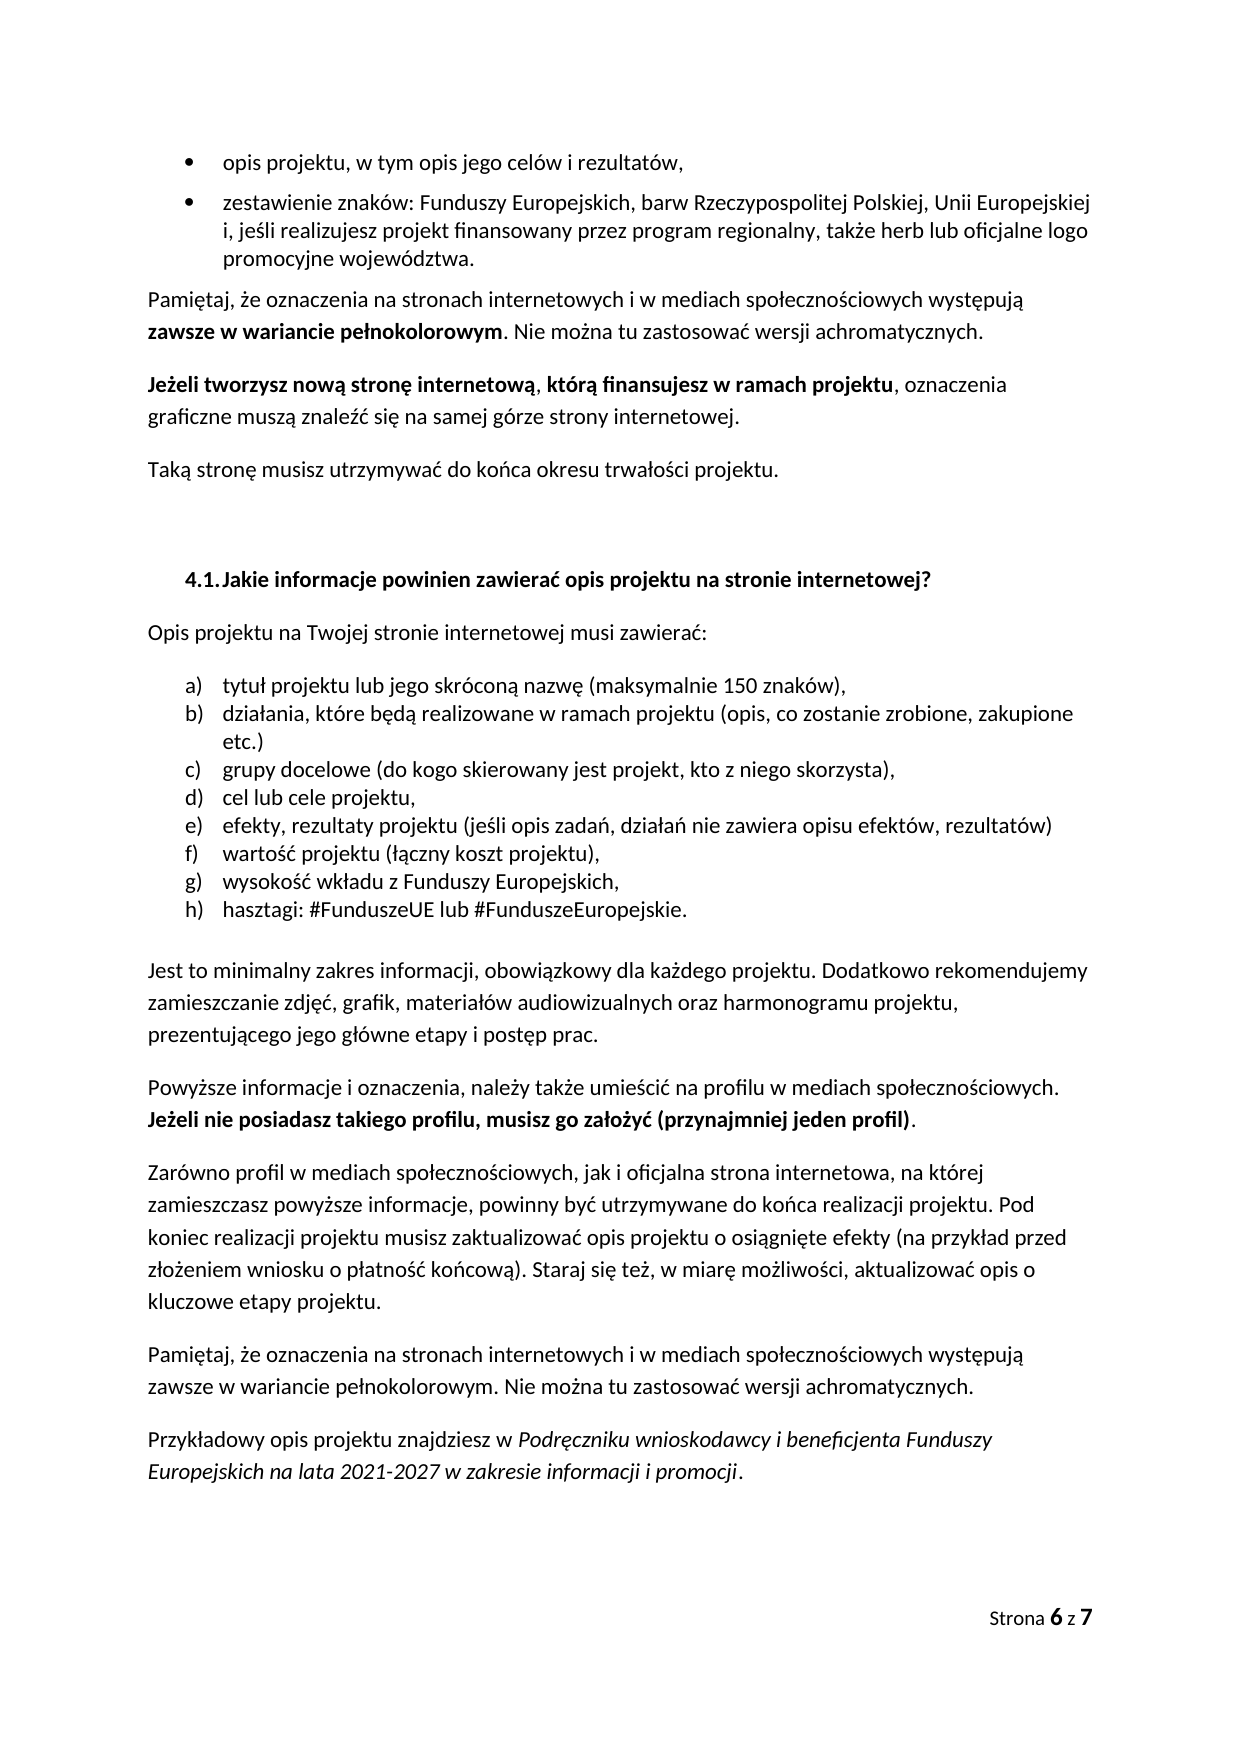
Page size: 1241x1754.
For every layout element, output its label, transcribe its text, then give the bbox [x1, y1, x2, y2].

list wysokość wkładu z Funduszy Europejskich, [185, 867, 1093, 896]
list cel lub cele projektu, [185, 783, 1093, 811]
text Przykładowy opis projektu znajdziesz w Podręczniku wnioskodawcy i beneficjenta Funduszy Europejskich na lata 2021-2027 w zakresie informacji i promocji. [148, 1425, 1093, 1486]
list tytuł projektu lub jego skróconą nazwę (maksymalnie 150 znaków), [185, 671, 1093, 699]
list wartość projektu (łączny koszt projektu), [185, 839, 1093, 867]
subtitle Jakie informacje powinien zawierać opis projektu na stronie internetowej? [185, 565, 1093, 593]
text Jeżeli tworzysz nową stronę internetową, którą finansujesz w ramach projektu, oznaczenia graficzne muszą znaleźć się na samej górze strony internetowej. [148, 370, 1093, 430]
list efekty, rezultaty projektu (jeśli opis zadań, działań nie zawiera opisu efektów, rezultatów) [185, 811, 1093, 839]
list działania, które będą realizowane w ramach projektu (opis, co zostanie zrobione, zakupione etc.) [185, 699, 1093, 755]
text Taką stronę musisz utrzymywać do końca okresu trwałości projektu. [148, 455, 1093, 483]
list grupy docelowe (do kogo skierowany jest projekt, kto z niego skorzysta), [185, 755, 1093, 783]
list zestawienie znaków: Funduszy Europejskich, barw Rzeczypospolitej Polskiej, Unii Europejskiej i, jeśli realizujesz projekt finansowany przez program regionalny, także herb lub oficjalne logo promocyjne województwa. [185, 188, 1093, 272]
text Pamiętaj, że oznaczenia na stronach internetowych i w mediach społecznościowych występują zawsze w wariancie pełnokolorowym. Nie można tu zastosować wersji achromatycznych. [148, 1340, 1093, 1400]
text Jest to minimalny zakres informacji, obowiązkowy dla każdego projektu. Dodatkowo rekomendujemy zamieszczanie zdjęć, grafik, materiałów audiowizualnych oraz harmonogramu projektu, prezentującego jego główne etapy i postęp prac. [148, 923, 1093, 1048]
list hasztagi: #FunduszeUE lub #FunduszeEuropejskie. [185, 896, 1093, 923]
text Pamiętaj, że oznaczenia na stronach internetowych i w mediach społecznościowych występują zawsze w wariancie pełnokolorowym. Nie można tu zastosować wersji achromatycznych. [148, 285, 1093, 345]
text Zarówno profil w mediach społecznościowych, jak i oficjalna strona internetowa, na której zamieszczasz powyższe informacje, powinny być utrzymywane do końca realizacji projektu. Pod koniec realizacji projektu musisz zaktualizować opis projektu o osiągnięte efekty (na przykład przed złożeniem wniosku o płatność końcową). Staraj się też, w miarę możliwości, aktualizować opis o kluczowe etapy projektu. [148, 1158, 1093, 1315]
text Powyższe informacje i oznaczenia, należy także umieścić na profilu w mediach społecznościowych. Jeżeli nie posiadasz takiego profilu, musisz go założyć (przynajmniej jeden profil). [148, 1073, 1093, 1133]
list opis projektu, w tym opis jego celów i rezultatów, [185, 148, 1093, 176]
text Opis projektu na Twojej stronie internetowej musi zawierać: [148, 618, 1093, 646]
